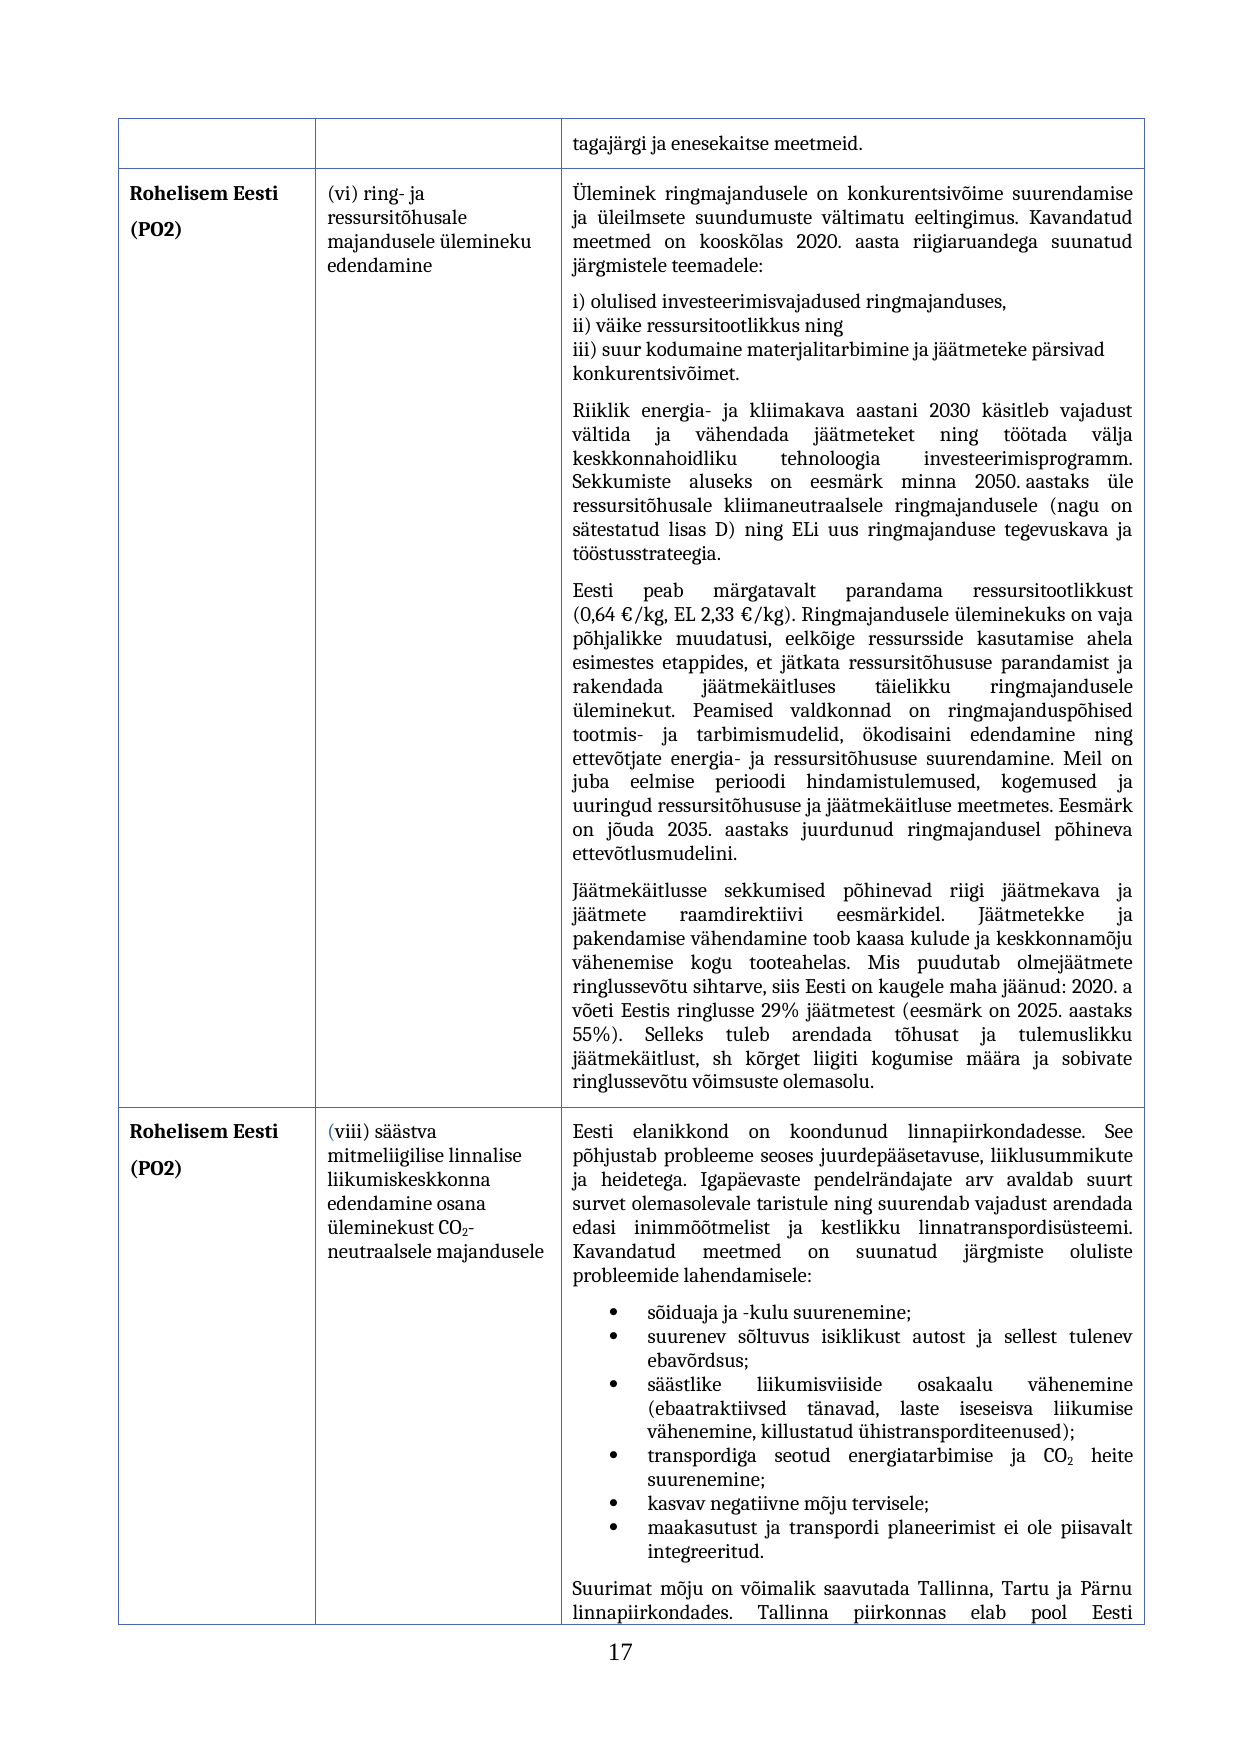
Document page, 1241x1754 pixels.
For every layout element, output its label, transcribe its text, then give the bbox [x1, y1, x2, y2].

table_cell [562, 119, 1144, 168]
table_cell (vi) ring- ja ressursitõhusale majandusele ülemineku edendamine [316, 169, 561, 1107]
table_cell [316, 119, 561, 168]
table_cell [119, 119, 315, 168]
table_cell Üleminek ringmajandusele on konkurentsivõime suurendamise ja üleilmsete suundumuste vältimatu eeltingimus. Kavandatud meetmed on kooskõlas 2020. aasta riigiaruandega suunatud järgmistele teemadele: i) olulised investeerimisvajadused ringmajanduses, ii) väike ressursitootlikkus ning iii) suur kodumaine materjalitarbimine ja jäätmeteke pärsivad konkurentsivõimet. Riiklik energia- ja kliimakava aastani 2030 käsitleb vajadust vältida ja vähendada jäätmeteket ning töötada välja keskkonnahoidliku tehnoloogia investeerimisprogramm. Sekkumiste aluseks on eesmärk minna 2050. aastaks üle ressursitõhusale kliimaneutraalsele ringmajandusele (nagu on sätestatud lisas D) ning ELi uus ringmajanduse tegevuskava ja tööstusstrateegia. Eesti peab märgatavalt parandama ressursitootlikkust (0,64 €/kg, EL 2,33 €/kg). Ringmajandusele üleminekuks on vaja põhjalikke muudatusi, eelkõige ressursside kasutamise ahela esimestes etappides, et jätkata ressursitõhususe parandamist ja rakendada jäätmekäitluses täielikku ringmajandusele üleminekut. Peamised valdkonnad on ringmajanduspõhised tootmis- ja tarbimismudelid, ökodisaini edendamine ning ettevõtjate energia- ja ressursitõhususe suurendamine. Meil on juba eelmise perioodi hindamistulemused, kogemused ja uuringud ressursitõhususe ja jäätmekäitluse meetmetes. Eesmärk on jõuda 2035. aastaks juurdunud ringmajandusel põhineva ettevõtlusmudelini. Jäätmekäitlusse sekkumised põhinevad riigi jäätmekava ja jäätmete raamdirektiivi eesmärkidel. Jäätmetekke ja pakendamise vähendamine toob kaasa kulude ja keskkonnamõju vähenemise kogu tooteahelas. Mis puudutab olmejäätmete ringlussevõtu sihtarve, siis Eesti on kaugele maha jäänud: 2020. a võeti Eestis ringlusse 29% jäätmetest (eesmärk on 2025. aastaks 55%). Selleks tuleb arendada tõhusat ja tulemuslikku jäätmekäitlust, sh kõrget liigiti kogumise määra ja sobivate ringlussevõtu võimsuste olemasolu. [562, 169, 1144, 1107]
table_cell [119, 1108, 315, 1624]
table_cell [316, 1108, 561, 1624]
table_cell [562, 1108, 1144, 1624]
table_cell Rohelisem Eesti (PO2) [119, 169, 315, 1107]
